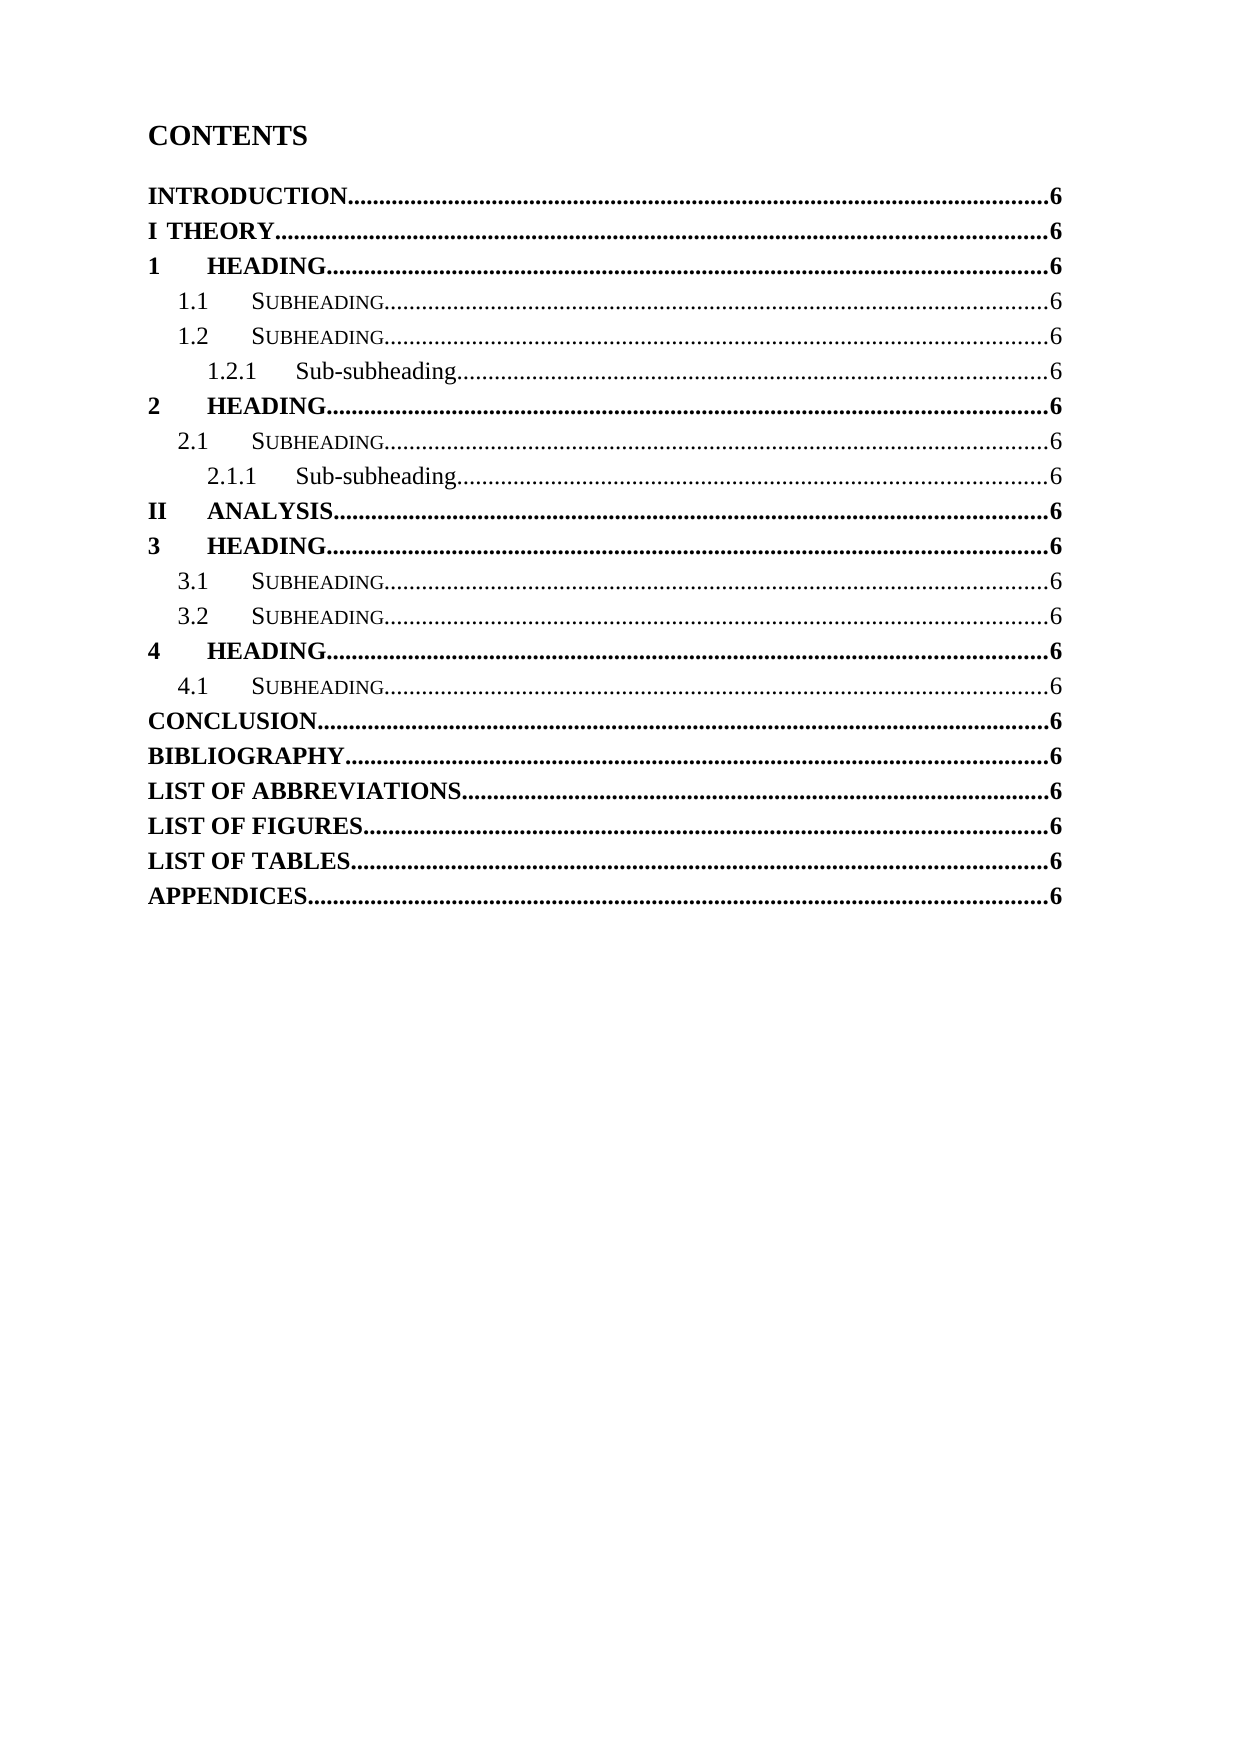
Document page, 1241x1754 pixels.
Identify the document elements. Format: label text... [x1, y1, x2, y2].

text 2 Heading 6 [148, 391, 1092, 420]
text 3.1 Subheading 6 [177, 566, 1092, 595]
text List of figures 6 [148, 811, 1092, 840]
text conclusion 6 [148, 706, 1092, 735]
text 2.1 Subheading 6 [177, 426, 1092, 455]
text 2.1.1 Sub-subheading 6 [207, 461, 1092, 490]
text 4 heading 6 [148, 636, 1092, 665]
text 1.1 Subheading 6 [177, 286, 1092, 315]
text List of tables 6 [148, 846, 1092, 875]
text Bibliography 6 [148, 741, 1092, 770]
text 1 heading 6 [148, 251, 1092, 280]
text 1.2.1 Sub-subheading 6 [207, 356, 1092, 385]
text 1.2 Subheading 6 [177, 321, 1092, 350]
text analysis 6 [148, 496, 1152, 525]
text 3.2 Subheading 6 [177, 601, 1092, 630]
text 4.1 Subheading 6 [177, 671, 1092, 700]
text list of abbreviations 6 [148, 776, 1092, 805]
text 3 Heading 6 [148, 531, 1092, 560]
text Contents [148, 118, 1152, 152]
text Appendices 6 [148, 881, 1092, 910]
text theory 6 [148, 216, 1152, 245]
text introduction 6 [148, 181, 1092, 210]
